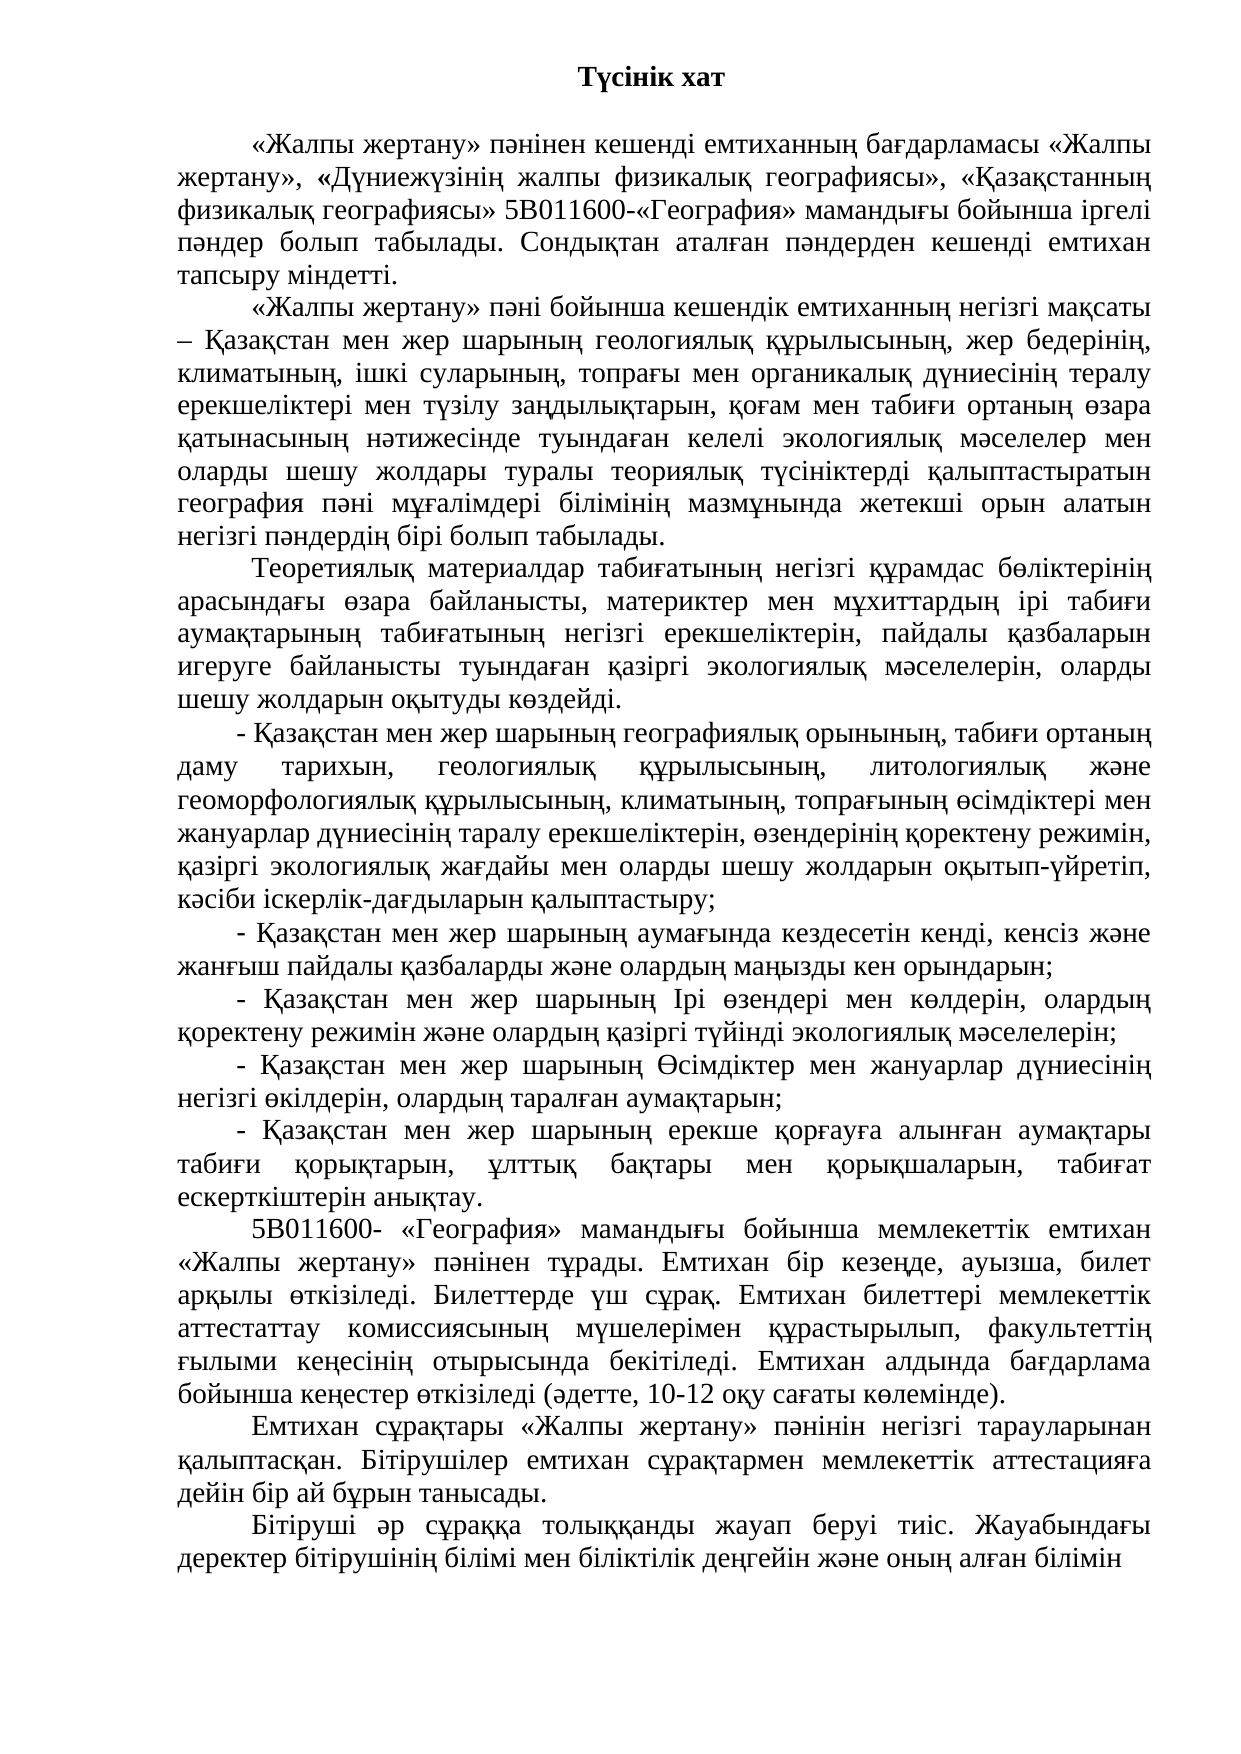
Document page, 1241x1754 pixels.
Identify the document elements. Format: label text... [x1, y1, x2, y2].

text - Қазақстан мен жер шарының Өсімдіктер мен жануарлар дүниесінің негізгі өкілдерін, олардың таралған аумақтарын; [177, 1048, 1152, 1113]
text Түсінік хат [150, 59, 1152, 93]
text «Жалпы жертану» пәнінен кешенді емтиханның бағдарламасы «Жалпы жертану», «Дүниежүзінің жалпы физикалық географиясы», «Қазақстанның физикалық географиясы» 5В011600-«География» мамандығы бойынша іргелі пәндер болып табылады. Сондықтан аталған пәндерден кешенді емтихан тапсыру міндетті. [177, 128, 1152, 291]
text Теоретиялық материалдар табиғатының негізгі құрамдас бөліктерінің арасындағы өзара байланысты, материктер мен мұхиттардың ірі табиғи аумақтарының табиғатының негізгі ерекшеліктерін, пайдалы қазбаларын игеруге байланысты туындаған қазіргі экологиялық мәселелерін, оларды шешу жолдарын оқытуды көздейді. [177, 551, 1152, 714]
text «Жалпы жертану» пәні бойынша кешендік емтиханның негізгі мақсаты – Қазақстан мен жер шарының геологиялық құрылысының, жер бедерінің, климатының, ішкі суларының, топрағы мен органикалық дүниесінің тералу ерекшеліктері мен түзілу заңдылықтарын, қоғам мен табиғи ортаның өзара қатынасының нәтижесінде туындаған келелі экологиялық мәселелер мен оларды шешу жолдары туралы теориялық түсініктерді қалыптастыратын география пәні мұғалімдері білімінің мазмұнында жетекші орын алатын негізгі пәндердің бірі болып табылады. [177, 291, 1152, 551]
text 5В011600- «География» мамандығы бойынша мемлекеттік емтихан «Жалпы жертану» пәнінен тұрады. Емтихан бір кезеңде, ауызша, билет арқылы өткізіледі. Билеттерде үш сұрақ. Емтихан билеттері мемлекеттік аттестаттау комиссиясының мүшелерімен құрастырылып, факультеттің ғылыми кеңесінің отырысында бекітіледі. Емтихан алдында бағдарлама бойынша кеңестер өткізіледі (әдетте, 10-12 оқу сағаты көлемінде). [177, 1212, 1152, 1409]
text Емтихан сұрақтары «Жалпы жертану» пәнінін негізгі тарауларынан қалыптасқан. Бітірушілер емтихан сұрақтармен мемлекеттік аттестацияға дейін бір ай бұрын танысады. [177, 1409, 1152, 1508]
text - Қазақстан мен жер шарының аумағында кездесетін кенді, кенсіз және жанғыш пайдалы қазбаларды және олардың маңызды кен орындарын; [177, 916, 1152, 982]
text - Қазақстан мен жер шарының ерекше қорғауға алынған аумақтары табиғи қорықтарын, ұлттық бақтары мен қорықшаларын, табиғат ескерткіштерін анықтау. [177, 1113, 1152, 1212]
text Бітіруші әр сұраққа толыққанды жауап беруі тиіс. Жауабындағы деректер бітірушінің білімі мен біліктілік деңгейін және оның алған білімін [177, 1508, 1152, 1574]
text - Қазақстан мен жер шарының Ірі өзендері мен көлдерін, олардың қоректену режимін және олардың қазіргі түйінді экологиялық мәселелерін; [177, 982, 1152, 1048]
text - Қазақстан мен жер шарының географиялық орынының, табиғи ортаның даму тарихын, геологиялық құрылысының, литологиялық және геоморфологиялық құрылысының, климатының, топрағының өсімдіктері мен жануарлар дүниесінің таралу ерекшеліктерін, өзендерінің қоректену режимін, қазіргі экологиялық жағдайы мен оларды шешу жолдарын оқытып-үйретіп, кәсіби іскерлік-дағдыларын қалыптастыру; [177, 716, 1152, 915]
